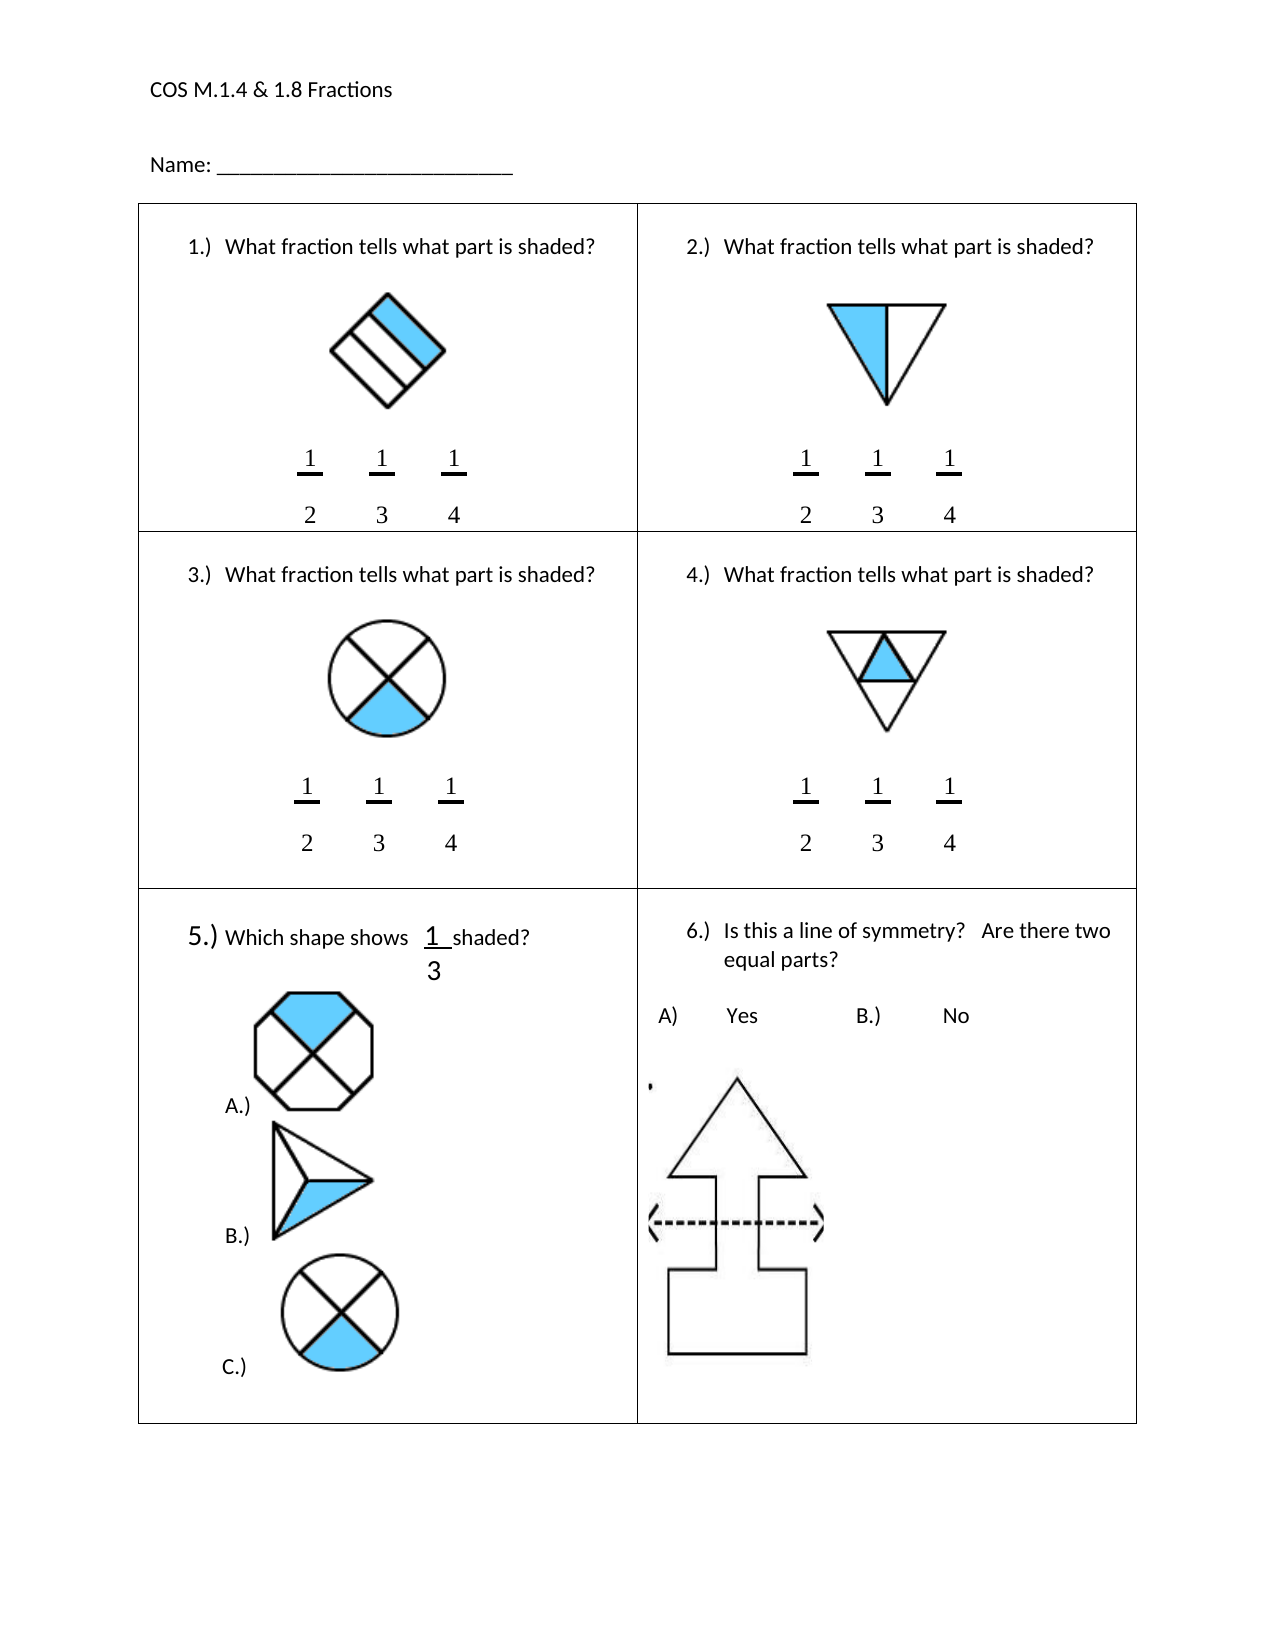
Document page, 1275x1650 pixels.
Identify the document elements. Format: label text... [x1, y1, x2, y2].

picture [366, 800, 392, 804]
table_header What fraction tells what part is shaded? [638, 204, 1136, 531]
picture [325, 615, 451, 741]
text Name: __________________________ [150, 150, 1125, 178]
table_cell What fraction tells what part is shaded? [139, 532, 637, 888]
picture [441, 472, 467, 476]
picture [793, 472, 819, 476]
picture [865, 472, 891, 476]
picture [936, 472, 962, 476]
picture [865, 800, 891, 804]
table_header What fraction tells what part is shaded? [139, 204, 637, 531]
table_cell What fraction tells what part is shaded? [638, 532, 1136, 888]
picture [793, 800, 819, 804]
picture [438, 800, 464, 804]
picture [251, 987, 377, 1113]
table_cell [638, 889, 1136, 1422]
picture [255, 1118, 381, 1244]
picture [297, 472, 323, 476]
picture [294, 800, 320, 804]
picture [325, 288, 451, 414]
picture [824, 615, 950, 741]
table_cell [139, 889, 637, 1422]
picture [936, 800, 962, 804]
picture [278, 1249, 404, 1375]
picture [369, 472, 395, 476]
picture [824, 288, 950, 414]
